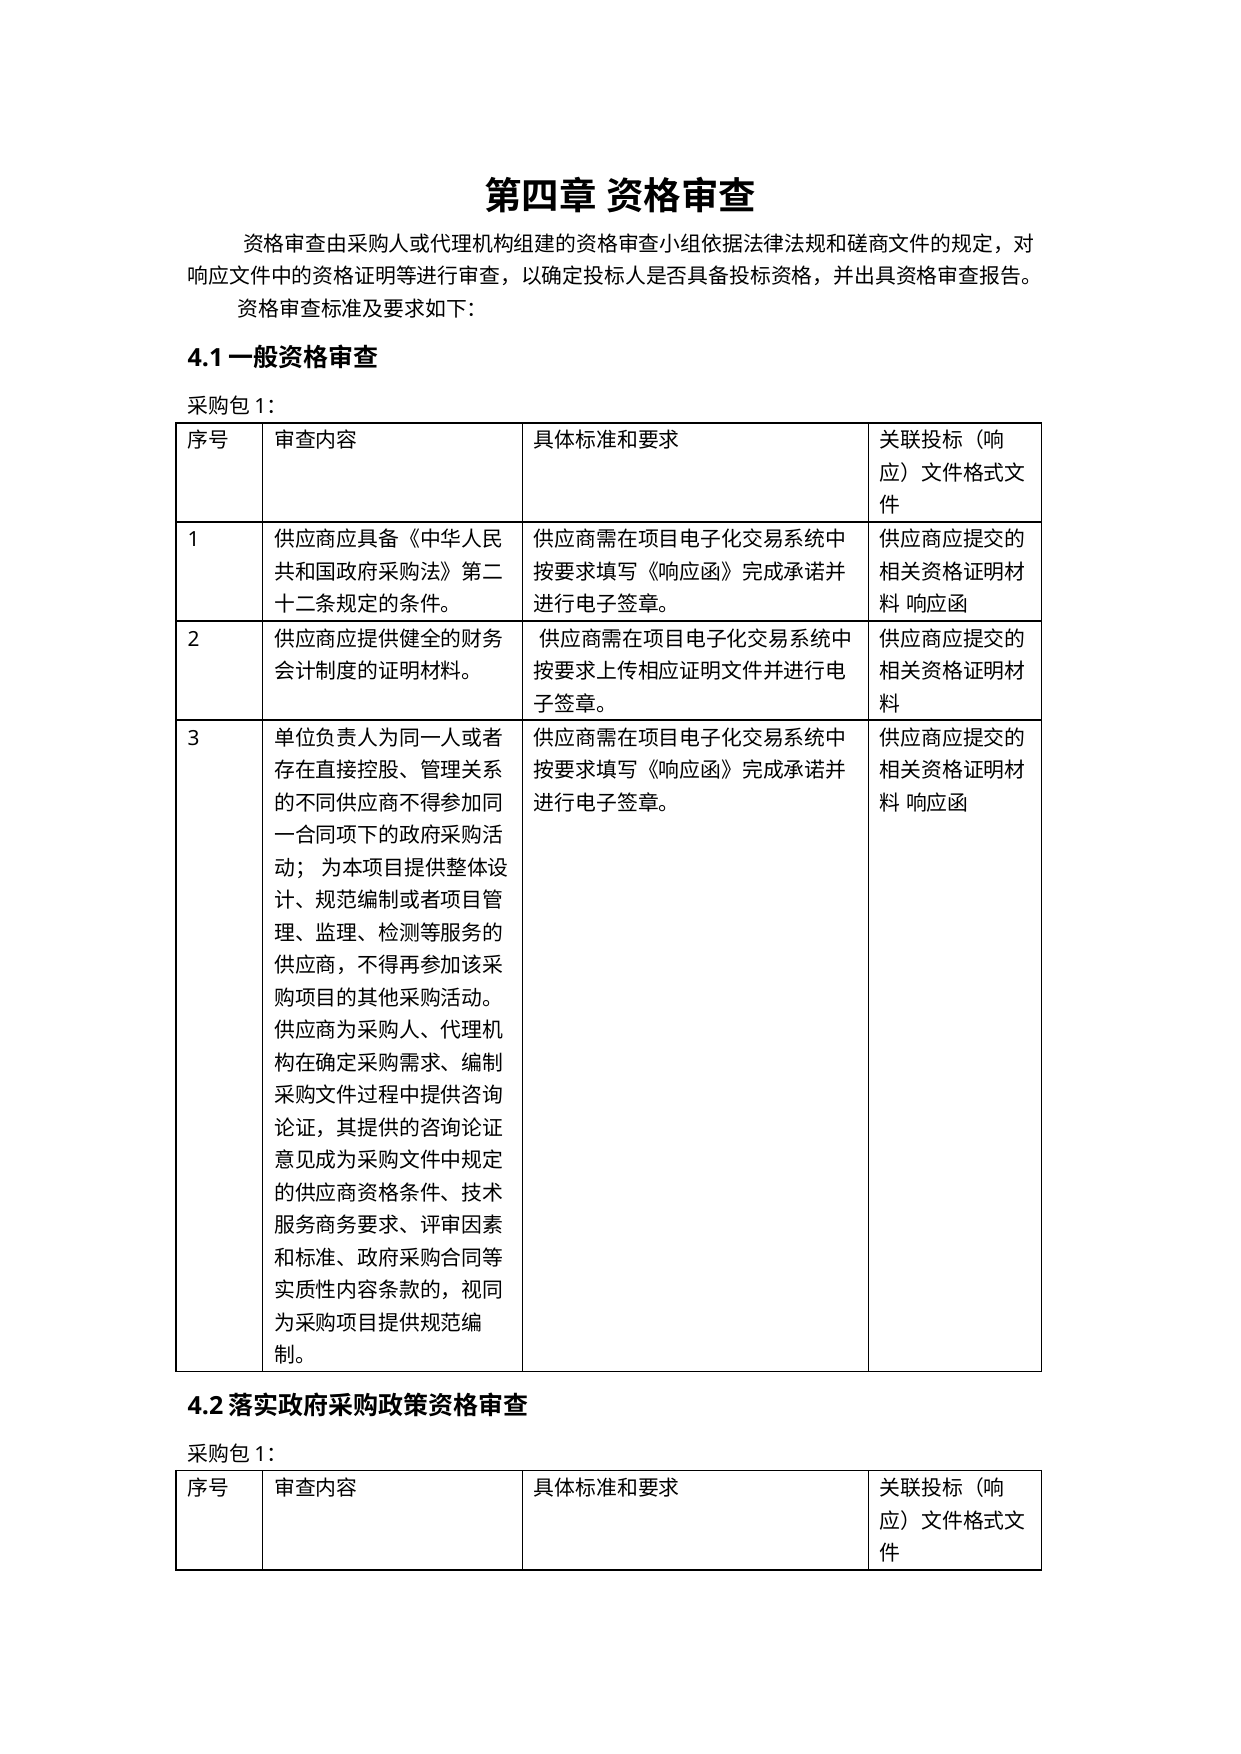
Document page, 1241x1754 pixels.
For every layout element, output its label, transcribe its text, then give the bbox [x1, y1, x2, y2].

table_header 序号 [177, 424, 262, 521]
table_cell 供应商需在项目电子化交易系统中按要求上传相应证明文件并进行电子签章。 [523, 622, 868, 719]
table_header 具体标准和要求 [523, 1471, 868, 1569]
table_header 具体标准和要求 [523, 424, 868, 521]
text 采购包1： [187, 389, 1053, 422]
table_cell 供应商应提交的相关资格证明材料 响应函 [869, 523, 1041, 620]
table_cell 2 [177, 622, 262, 719]
table_cell 3 [177, 721, 262, 1371]
text 采购包1： [187, 1437, 1053, 1470]
table_cell 供应商应提交的相关资格证明材料 [869, 622, 1041, 719]
text 4.2落实政府采购政策资格审查 [187, 1372, 1053, 1437]
table_cell 供应商应提供健全的财务会计制度的证明材料。 [263, 622, 522, 719]
table_cell 单位负责人为同一人或者存在直接控股、管理关系的不同供应商不得参加同一合同项下的政府采购活动； 为本项目提供整体设计、规范编制或者项目管理、监理、检测等服务的供应商，不得再参加该采购项目的其他采购活动。供应商为采购人、代理机构在确定采购需求、编制采购文件过程中提供咨询论证，其提供的咨询论证意见成为采购文件中规定的供应商资格条件、技术服务商务要求、评审因素和标准、政府采购合同等实质性内容条款的，视同为采购项目提供规范编制。 [263, 721, 522, 1371]
table_cell 供应商需在项目电子化交易系统中按要求填写《响应函》完成承诺并进行电子签章。 [523, 523, 868, 620]
table_header 关联投标（响应）文件格式文件 [869, 424, 1041, 521]
text 4.1一般资格审查 [187, 324, 1053, 389]
table_header 序号 [177, 1471, 262, 1569]
table_header 关联投标（响应）文件格式文件 [869, 1471, 1041, 1569]
table_cell 1 [177, 523, 262, 620]
table_header 审查内容 [263, 1471, 522, 1569]
table_cell 供应商应提交的相关资格证明材料 响应函 [869, 721, 1041, 1371]
table_cell 供应商需在项目电子化交易系统中按要求填写《响应函》完成承诺并进行电子签章。 [523, 721, 868, 1371]
text 资格审查标准及要求如下： [187, 292, 1053, 324]
table_header 审查内容 [263, 424, 522, 521]
table_cell 供应商应具备《中华人民共和国政府采购法》第二十二条规定的条件。 [263, 523, 522, 620]
text 第四章 资格审查 [187, 162, 1053, 227]
text 资格审查由采购人或代理机构组建的资格审查小组依据法律法规和磋商文件的规定，对响应文件中的资格证明等进行审查，以确定投标人是否具备投标资格，并出具资格审查报告。 [187, 227, 1053, 292]
